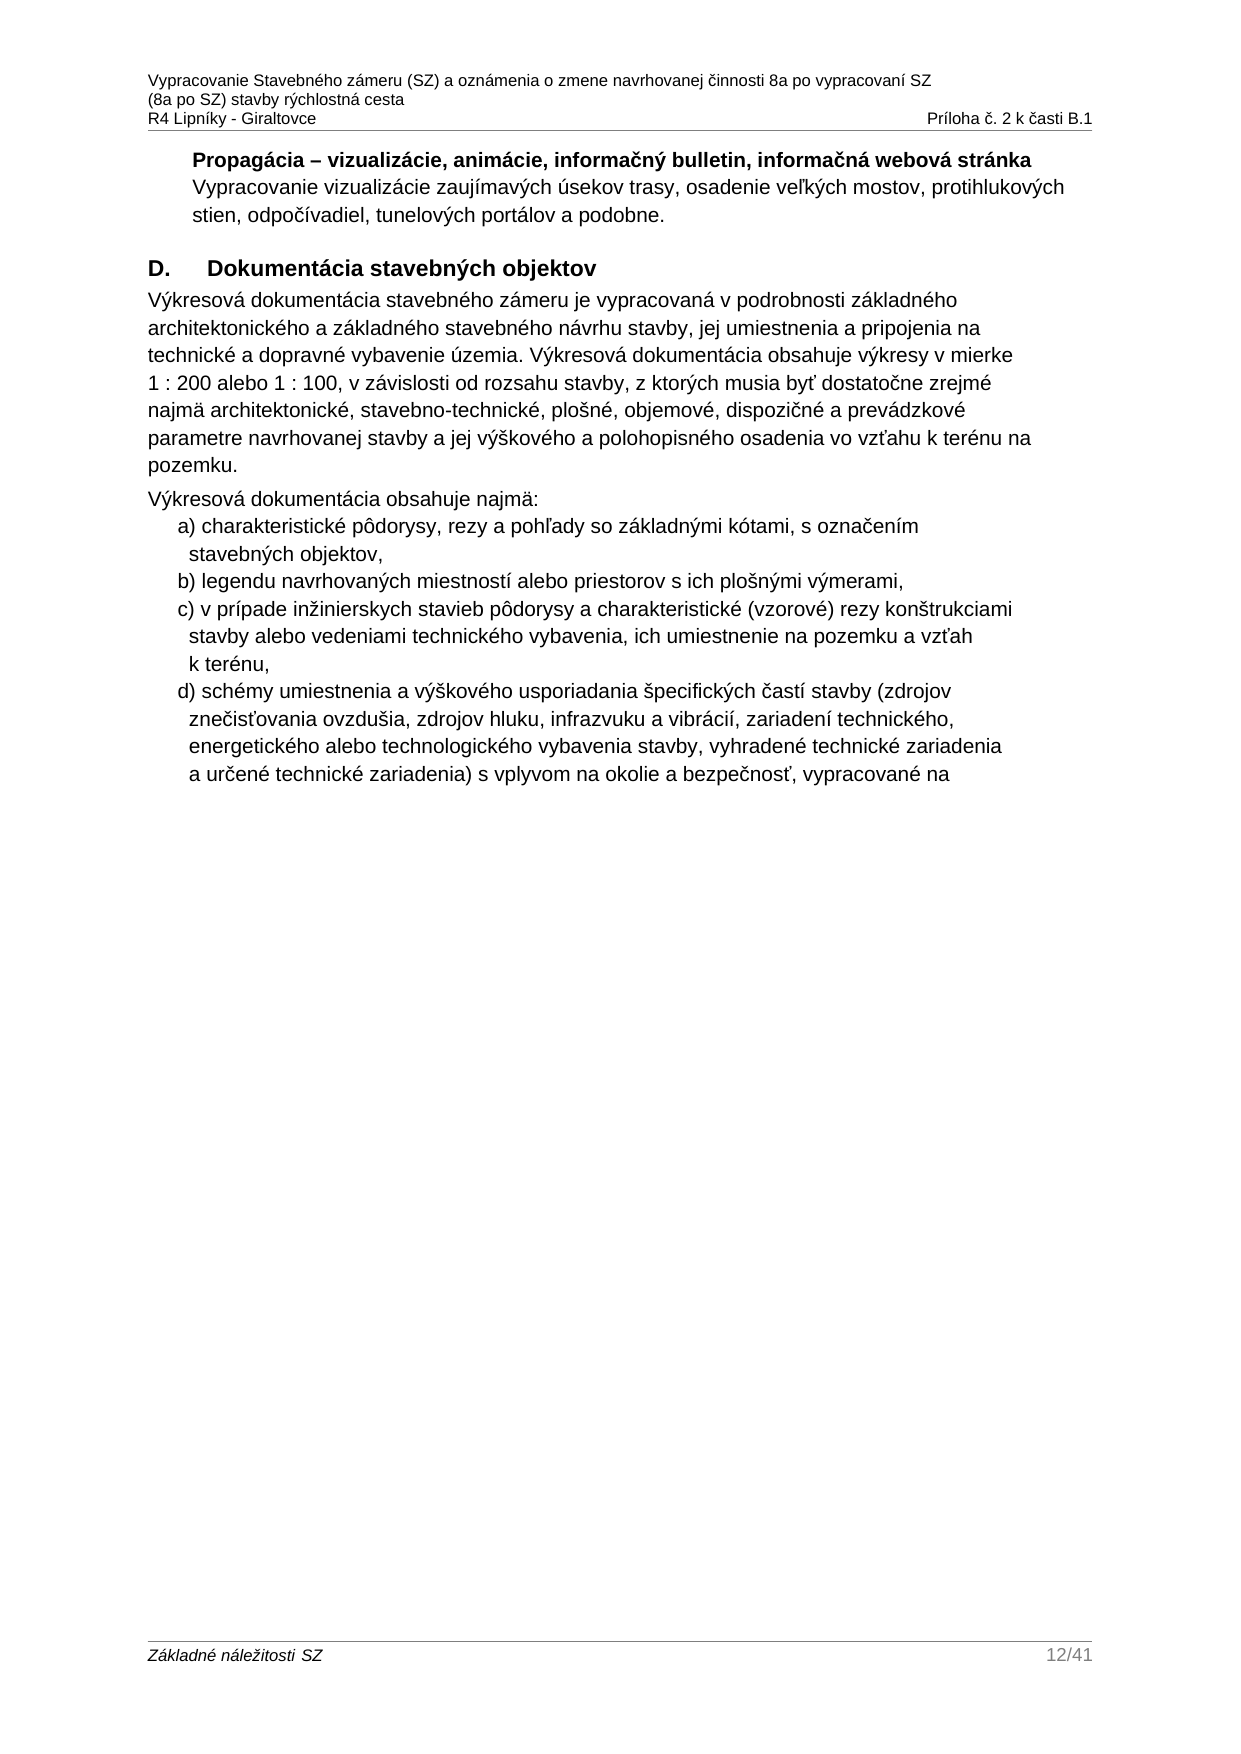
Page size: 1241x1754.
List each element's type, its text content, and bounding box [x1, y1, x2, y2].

text pozemku. [148, 453, 1092, 477]
text Propagácia – vizualizácie, animácie, informačný bulletin, informačná webová stránka [148, 148, 1092, 172]
text a) charakteristické pôdorysy, rezy a pohľady so základnými kótami, s označením [177, 514, 1092, 538]
text a určené technické zariadenia) s vplyvom na okolie a bezpečnosť, vypracované na [177, 762, 1092, 786]
text energetického alebo technologického vybavenia stavby, vyhradené technické zariadenia [177, 734, 1092, 758]
text najmä architektonické, stavebno-technické, plošné, objemové, dispozičné a prevádzkové [148, 398, 1092, 422]
text d) schémy umiestnenia a výškového usporiadania špecifických častí stavby (zdrojov [177, 679, 1092, 703]
text parametre navrhovanej stavby a jej výškového a polohopisného osadenia vo vzťahu k terénu na [148, 425, 1092, 449]
text k terénu, [177, 652, 1092, 676]
text Vypracovanie vizualizácie zaujímavých úsekov trasy, osadenie veľkých mostov, protihlukových stien, odpočívadiel, tunelových portálov a podobne. [192, 175, 1092, 227]
text c) v prípade inžinierskych stavieb pôdorysy a charakteristické (vzorové) rezy konštrukciami [177, 597, 1092, 621]
text Výkresová dokumentácia obsahuje najmä: [148, 487, 1092, 511]
text stavby alebo vedeniami technického vybavenia, ich umiestnenie na pozemku a vzťah [177, 624, 1092, 648]
text 1 : 200 alebo 1 : 100, v závislosti od rozsahu stavby, z ktorých musia byť dostatočne zrejmé [148, 370, 1092, 394]
text znečisťovania ovzdušia, zdrojov hluku, infrazvuku a vibrácií, zariadení technického, [177, 707, 1092, 731]
subtitle D. Dokumentácia stavebných objektov [148, 255, 1092, 282]
text b) legendu navrhovaných miestností alebo priestorov s ich plošnými výmerami, [177, 569, 1092, 593]
text architektonického a základného stavebného návrhu stavby, jej umiestnenia a pripojenia na [148, 315, 1092, 339]
text stavebných objektov, [177, 542, 1092, 566]
text technické a dopravné vybavenie územia. Výkresová dokumentácia obsahuje výkresy v mierke [148, 343, 1092, 367]
text Výkresová dokumentácia stavebného zámeru je vypracovaná v podrobnosti základného [148, 288, 1092, 312]
